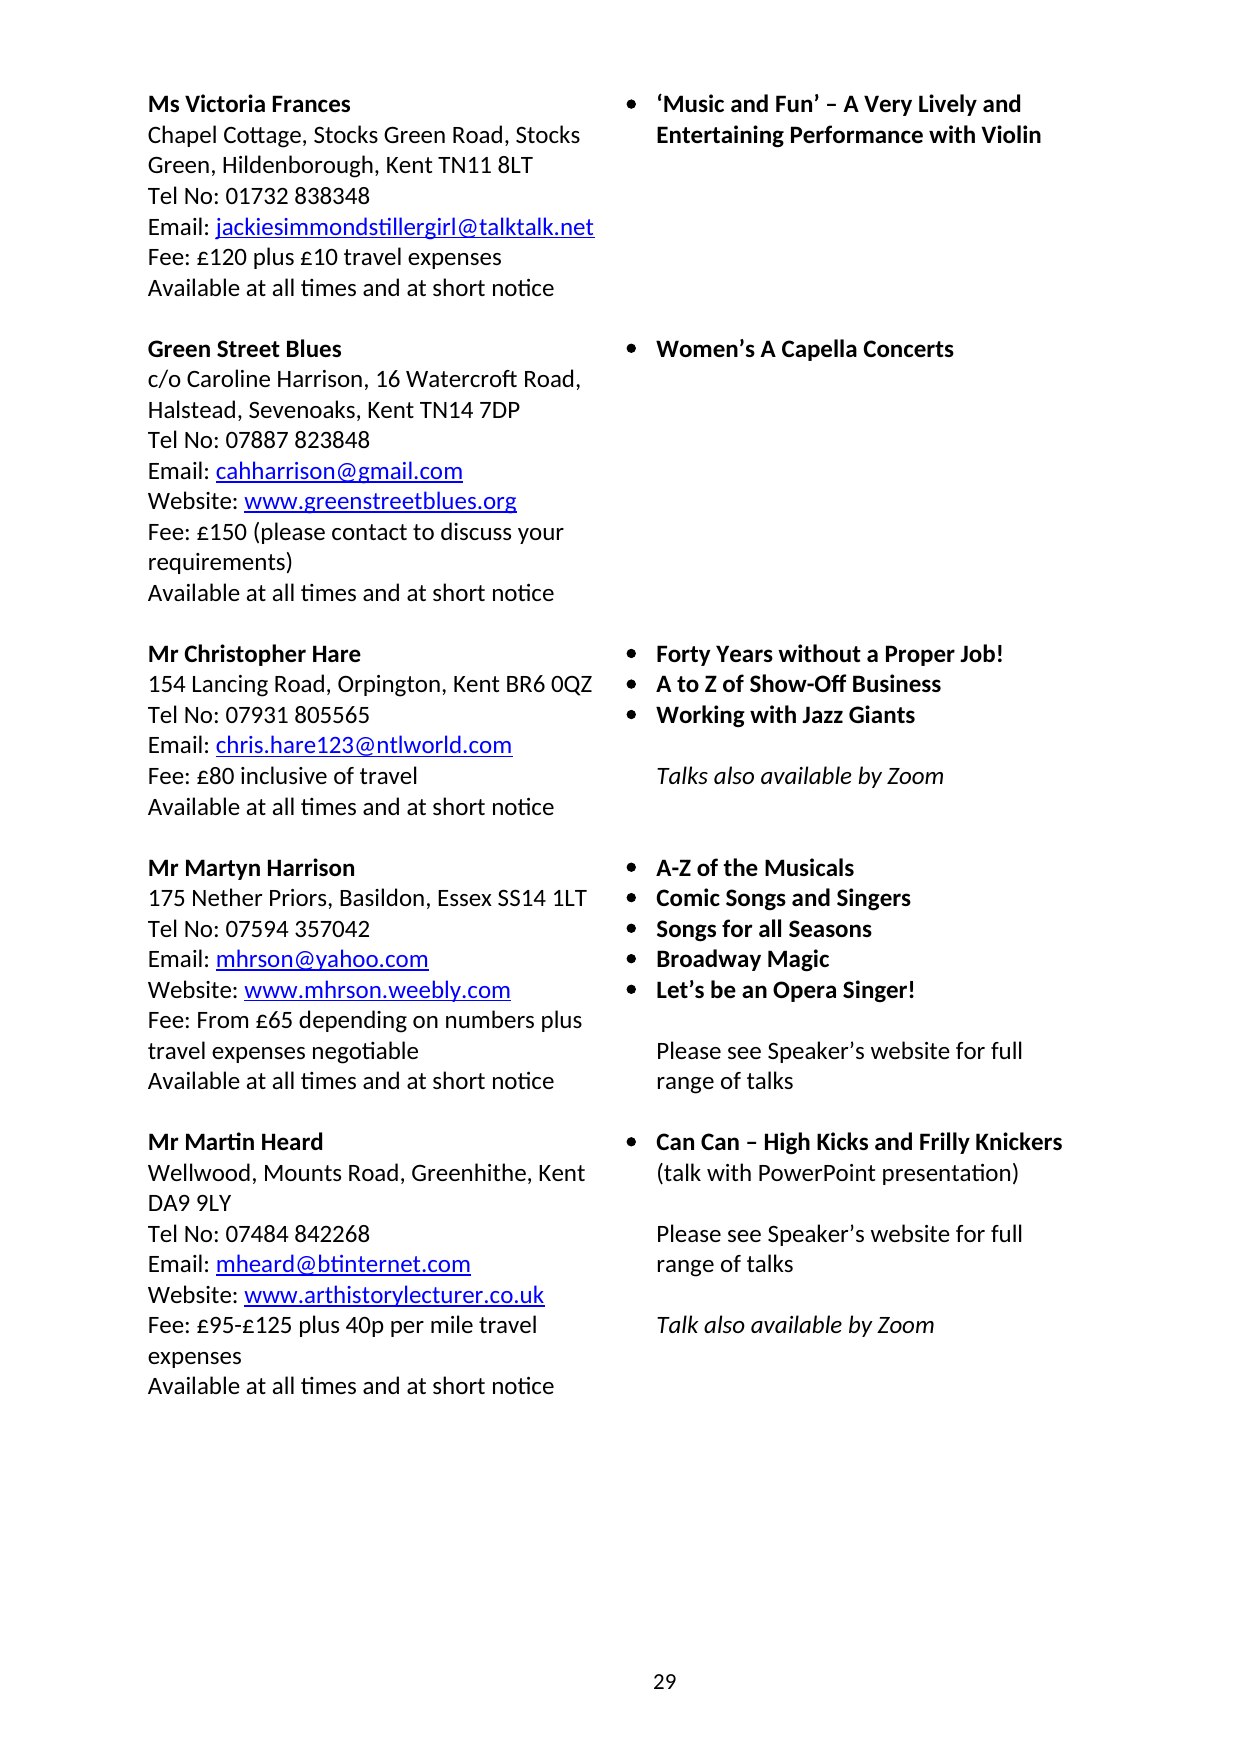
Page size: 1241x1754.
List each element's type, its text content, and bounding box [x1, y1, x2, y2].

table_cell Mr Christopher Hare 154 Lancing Road, Orpington, Kent BR6 0QZ Tel No: 07931 805565 Email: chris.hare123@ntlworld.com Fee: £80 inclusive of travel Available at all times and at short notice [136, 638, 612, 852]
table_header Ms Victoria Frances Chapel Cottage, Stocks Green Road, Stocks Green, Hildenborough, Kent TN11 8LT Tel No: 01732 838348 Email: jackiesimmondstillergirl@talktalk.net Fee: £120 plus £10 travel expenses Available at all times and at short notice [136, 89, 612, 333]
table_cell Forty Years without a Proper Job! A to Z of Show-Off Business Working with Jazz Giants Talks also available by Zoom [612, 638, 1087, 852]
table_header ‘Music and Fun’ – A Very Lively and Entertaining Performance with Violin [612, 89, 1087, 333]
table_cell Mr Martin Heard Wellwood, Mounts Road, Greenhithe, Kent DA9 9LY Tel No: 07484 842268 Email: mheard@btinternet.com Website: www.arthistorylecturer.co.uk Fee: £95-£125 plus 40p per mile travel expenses Available at all times and at short notice [136, 1126, 612, 1432]
table_cell Can Can – High Kicks and Frilly Knickers (talk with PowerPoint presentation) Please see Speaker’s website for full range of talks Talk also available by Zoom [612, 1126, 1087, 1432]
table_cell Women’s A Capella Concerts [612, 333, 1087, 638]
table_cell A-Z of the Musicals Comic Songs and Singers Songs for all Seasons Broadway Magic Let’s be an Opera Singer! Please see Speaker’s website for full range of talks [612, 852, 1087, 1126]
table_cell Green Street Blues c/o Caroline Harrison, 16 Watercroft Road, Halstead, Sevenoaks, Kent TN14 7DP Tel No: 07887 823848 Email: cahharrison@gmail.com Website: www.greenstreetblues.org Fee: £150 (please contact to discuss your requirements) Available at all times and at short notice [136, 333, 612, 638]
table_cell Mr Martyn Harrison 175 Nether Priors, Basildon, Essex SS14 1LT Tel No: 07594 357042 Email: mhrson@yahoo.com Website: www.mhrson.weebly.com Fee: From £65 depending on numbers plus travel expenses negotiable Available at all times and at short notice [136, 852, 612, 1126]
